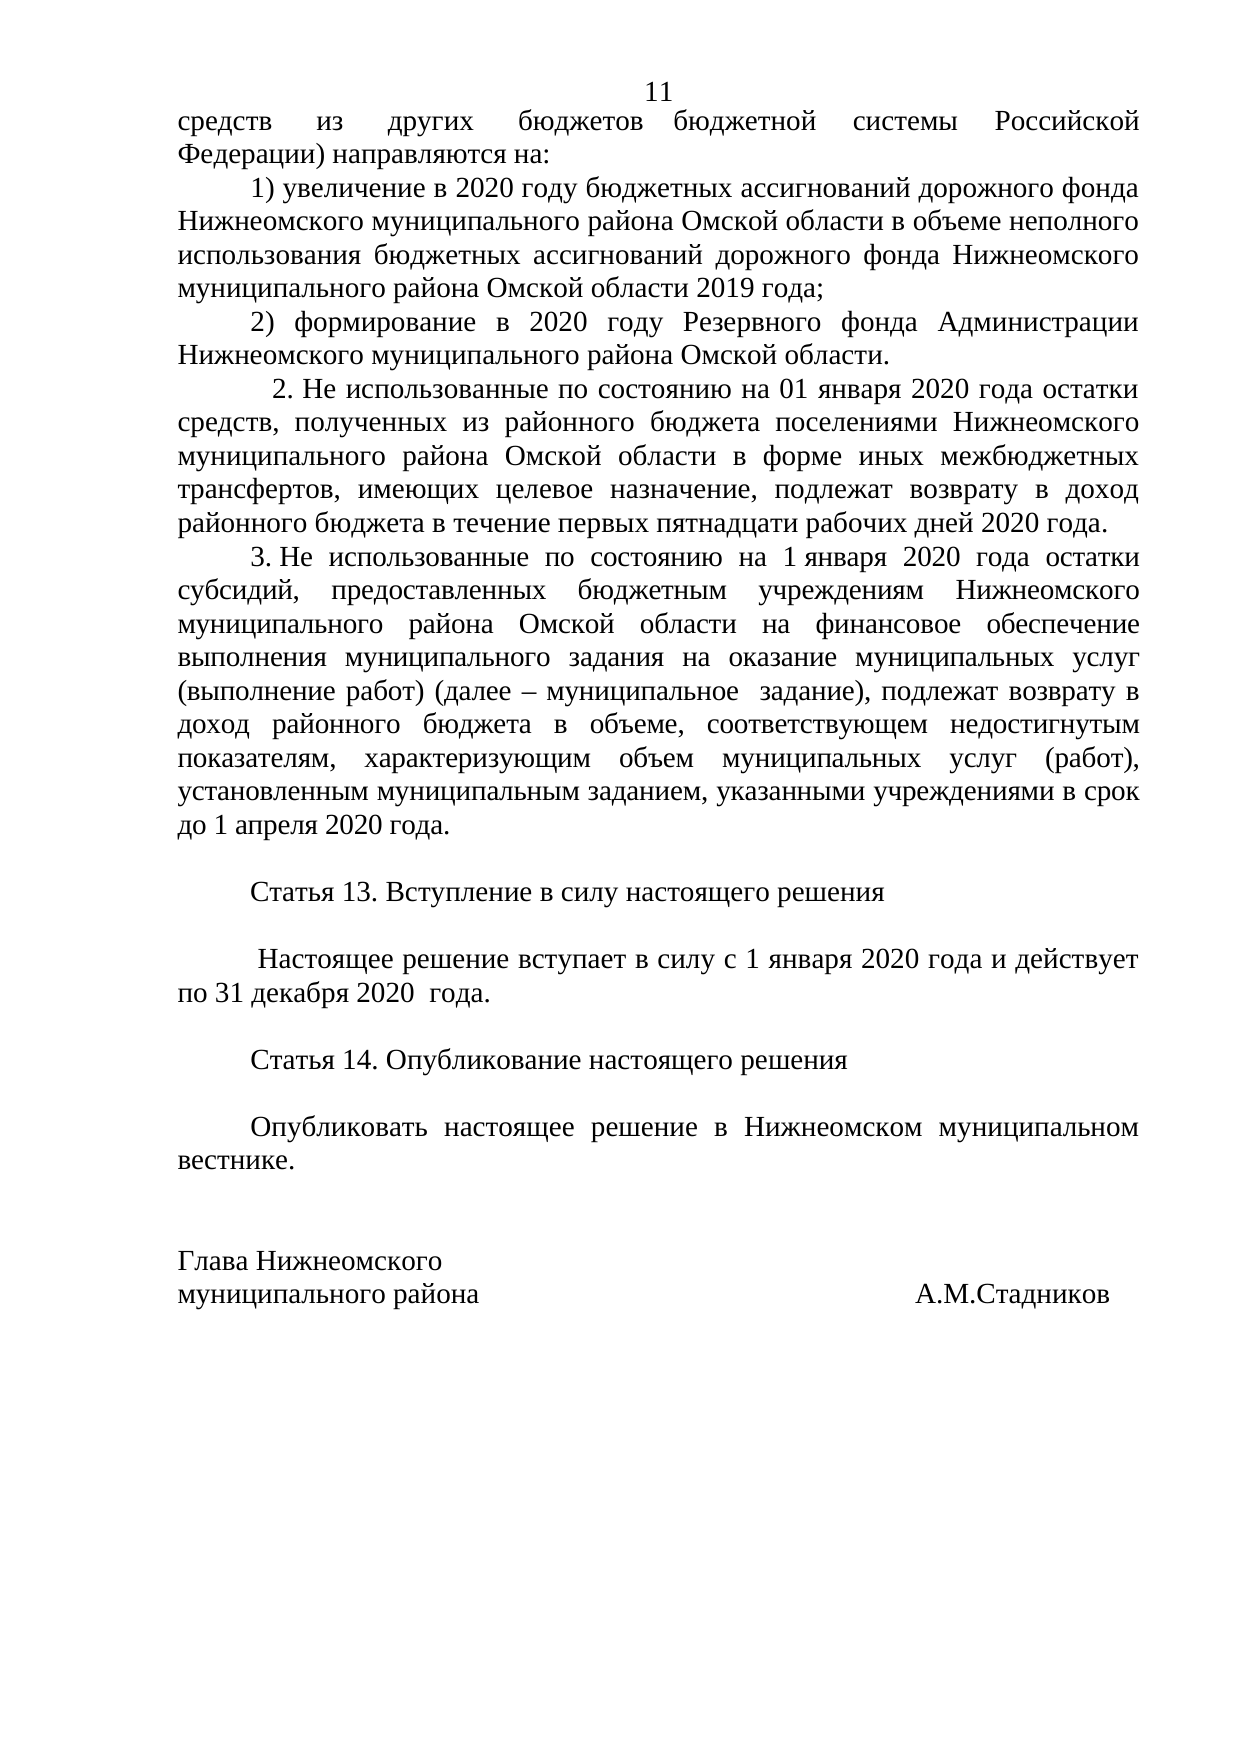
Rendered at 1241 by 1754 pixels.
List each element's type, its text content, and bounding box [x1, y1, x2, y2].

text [177, 103, 1140, 170]
text Статья 13. Вступление в силу настоящего решения [177, 874, 1140, 908]
text 2. Не использованные по состоянию на 01 января 2020 года остатки средств, полученных из районного бюджета поселениями Нижнеомского муниципального района Омской области в форме иных межбюджетных трансфертов, имеющих целевое назначение, подлежат возврату в доход районного бюджета в течение первых пятнадцати рабочих дней 2020 года. [177, 371, 1140, 539]
text Глава Нижнеомского [177, 1243, 1140, 1277]
text 1) увеличение в 2020 году бюджетных ассигнований дорожного фонда Нижнеомского муниципального района Омской области в объеме неполного использования бюджетных ассигнований дорожного фонда Нижнеомского муниципального района Омской области 2019 года; [177, 170, 1140, 304]
text Опубликовать настоящее решение в Нижнеомском муниципальном вестнике. [177, 1109, 1140, 1176]
text 2) формирование в 2020 году Резервного фонда Администрации Нижнеомского муниципального района Омской области. [177, 304, 1140, 371]
text Статья 14. Опубликование настоящего решения [177, 1042, 1140, 1075]
text Настоящее решение вступает в силу с 1 января 2020 года и действует по 31 декабря 2020 года. [177, 941, 1140, 1008]
text 3. Не использованные по состоянию на 1 января 2020 года остатки субсидий, предоставленных бюджетным учреждениям Нижнеомского муниципального района Омской области на финансовое обеспечение выполнения муниципального задания на оказание муниципальных услуг (выполнение работ) (далее – муниципальное задание), подлежат возврату в доход районного бюджета в объеме, соответствующем недостигнутым показателям, характеризующим объем муниципальных услуг (работ), установленным муниципальным заданием, указанными учреждениями в срок до 1 апреля 2020 года. [177, 539, 1140, 841]
text муниципального района А.М.Стадников [177, 1277, 1140, 1310]
